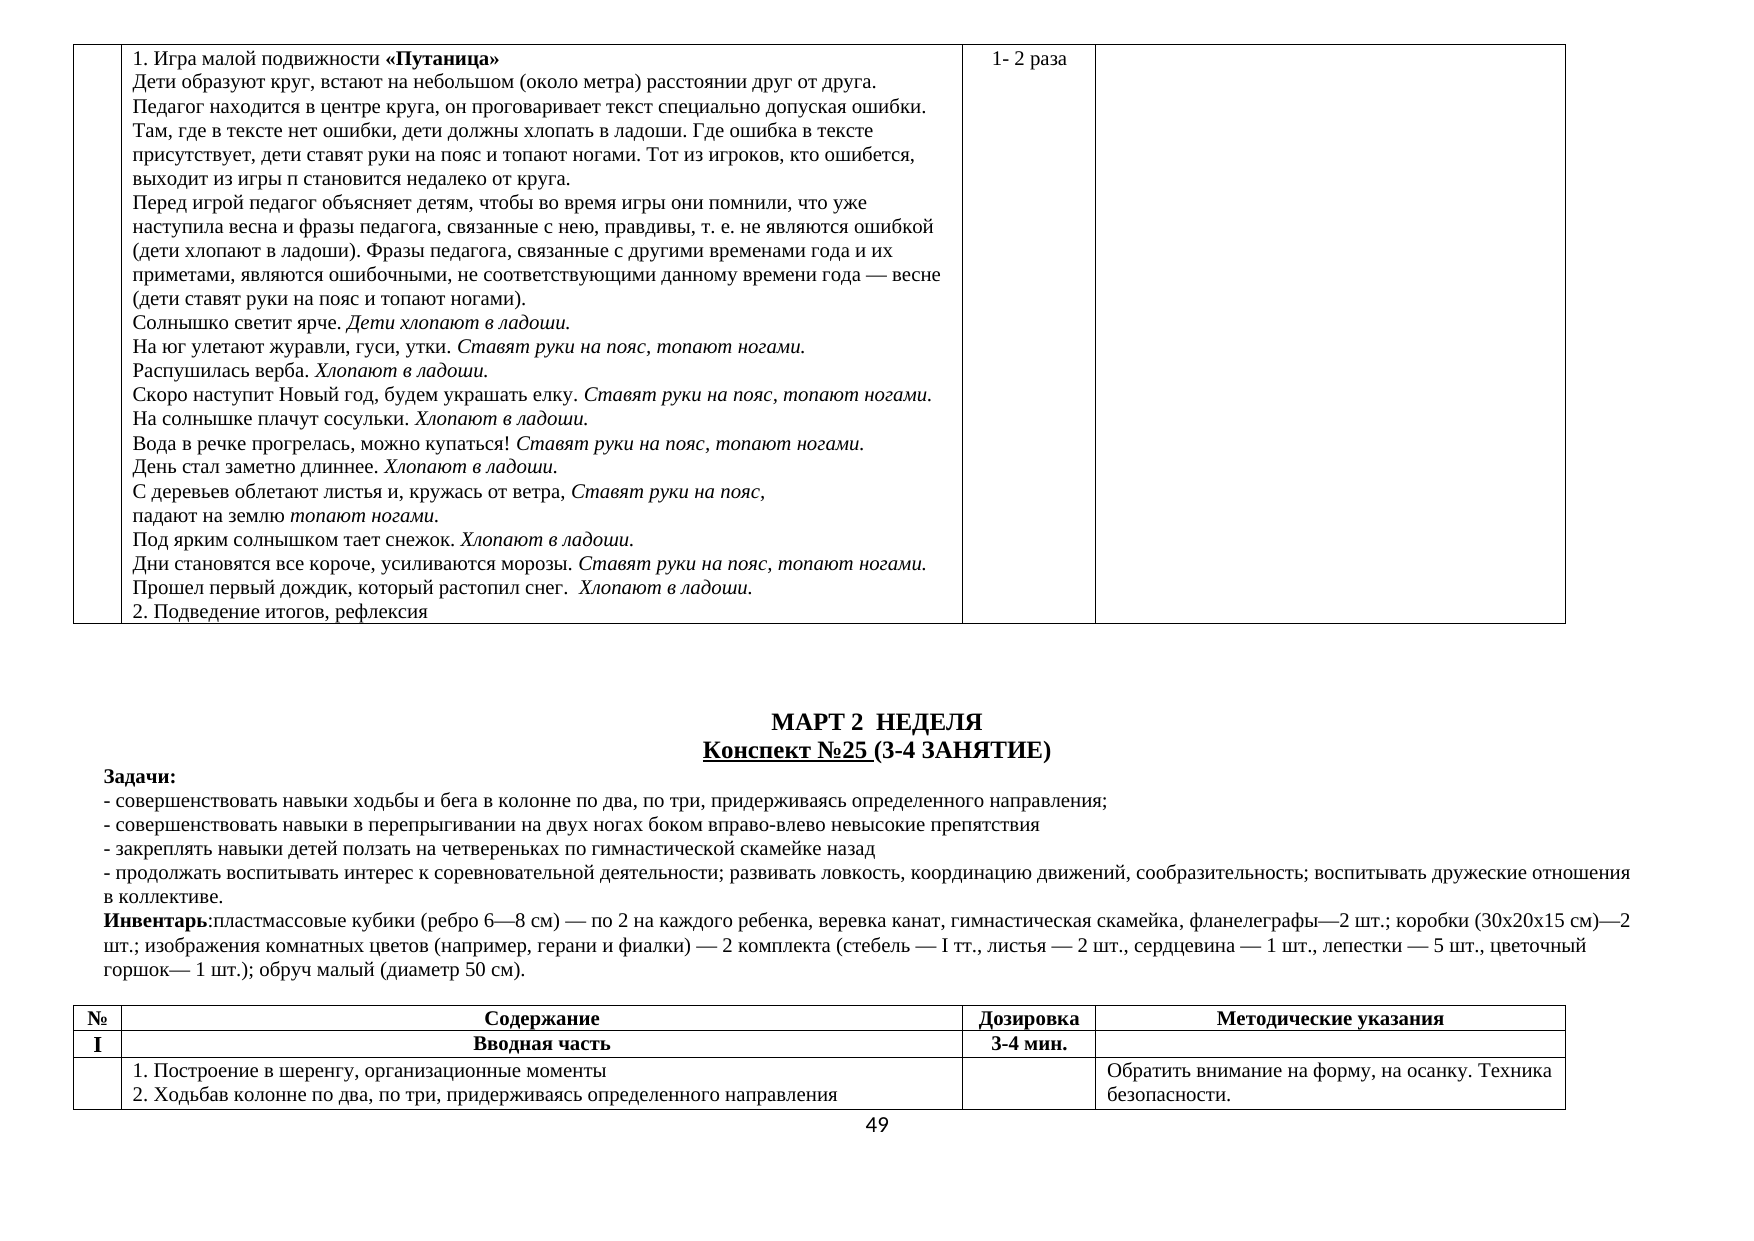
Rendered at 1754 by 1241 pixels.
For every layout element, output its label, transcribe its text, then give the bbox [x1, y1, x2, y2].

text МАРТ 2 НЕДЕЛЯ [118, 707, 1636, 735]
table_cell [1096, 1058, 1565, 1109]
table_cell Вводная часть [122, 1031, 962, 1057]
table_header Методические указания [1096, 1006, 1565, 1030]
text Задачи: [103, 764, 1636, 788]
text Инвентарь:пластмассовые кубики (ребро 6—8 см) — по 2 на каждого ребенка, веревка канат, гимнастическая скамейка, фланелеграфы—2 шт.; коробки (30х20х15 см)—2 шт.; изображения комнатных цветов (например, герани и фиалки) — 2 комплекта (стебель — I тт., листья — 2 шт., сердцевина — 1 шт., лепестки — 5 шт., цветочный горшок— 1 шт.); обруч малый (диаметр 50 см). [103, 908, 1636, 981]
text - закреплять навыки детей ползать на четвереньках по гимнастической скамейке назад [103, 836, 1636, 860]
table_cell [122, 1058, 962, 1109]
text - совершенствовать навыки в перепрыгивании на двух ногах боком вправо-влево невысокие препятствия [103, 812, 1636, 836]
table_cell 1. Игра малой подвижности «Путаница» Дети образуют круг, встают на небольшом (около метра) расстоянии друг от друга. Педагог находится в центре круга, он проговаривает текст специально допуская ошибки. Там, где в тексте нет ошибки, дети должны хлопать в ладоши. Где ошибка в тексте присутствует, дети ставят руки на пояс и топают ногами. Тот из игроков, кто ошибется, выходит из игры п становится недалеко от круга. Перед игрой педагог объясняет детям, чтобы во время игры они помнили, что уже наступила весна и фразы педагога, связанные с нею, правдивы, т. е. не являются ошибкой (дети хлопают в ладоши). Фразы педагога, связанные с другими временами года и их приметами, являются ошибочными, не соответствующими данному времени года — весне (дети ставят руки на пояс и топают ногами). Солнышко светит ярче. Дети хлопают в ладоши. На юг улетают журавли, гуси, утки. Ставят руки на пояс, топают ногами. Распушилась верба. Хлопают в ладоши. Скоро наступит Новый год, будем украшать елку. Ставят руки на пояс, топают ногами. На солнышке плачут сосульки. Хлопают в ладоши. Вода в речке прогрелась, можно купаться! Ставят руки на пояс, топают ногами. День стал заметно длиннее. Хлопают в ладоши. С деревьев облетают листья и, кружась от ветра, Ставят руки на пояс, падают на землю топают ногами. Под ярким солнышком тает снежок. Хлопают в ладоши. Дни становятся все короче, усиливаются морозы. Ставят руки на пояс, топают ногами. Прошел первый дождик, который растопил снег. Хлопают в ладоши. 2. Подведение итогов, рефлексия [122, 45, 962, 623]
table_cell I [74, 1031, 121, 1057]
table_cell [963, 1058, 1095, 1109]
table_header № [74, 1006, 121, 1030]
table_cell 3-4 мин. [963, 1031, 1095, 1057]
table_header Содержание [122, 1006, 962, 1030]
table_cell 1- 2 раза [963, 45, 1095, 623]
table_cell [74, 1058, 121, 1109]
table_header Дозировка [963, 1006, 1095, 1030]
text - продолжать воспитывать интерес к соревновательной деятельности; развивать ловкость, координацию движений, сообразительность; воспитывать дружеские отношения в коллективе. [103, 860, 1636, 908]
text - совершенствовать навыки ходьбы и бега в колонне по два, по три, придерживаясь определенного направления; [103, 788, 1636, 812]
table_cell [1096, 1031, 1565, 1057]
table_cell [74, 45, 121, 623]
table_cell [1096, 45, 1565, 623]
text Конспект №25 (3-4 ЗАНЯТИЕ) [118, 735, 1636, 764]
